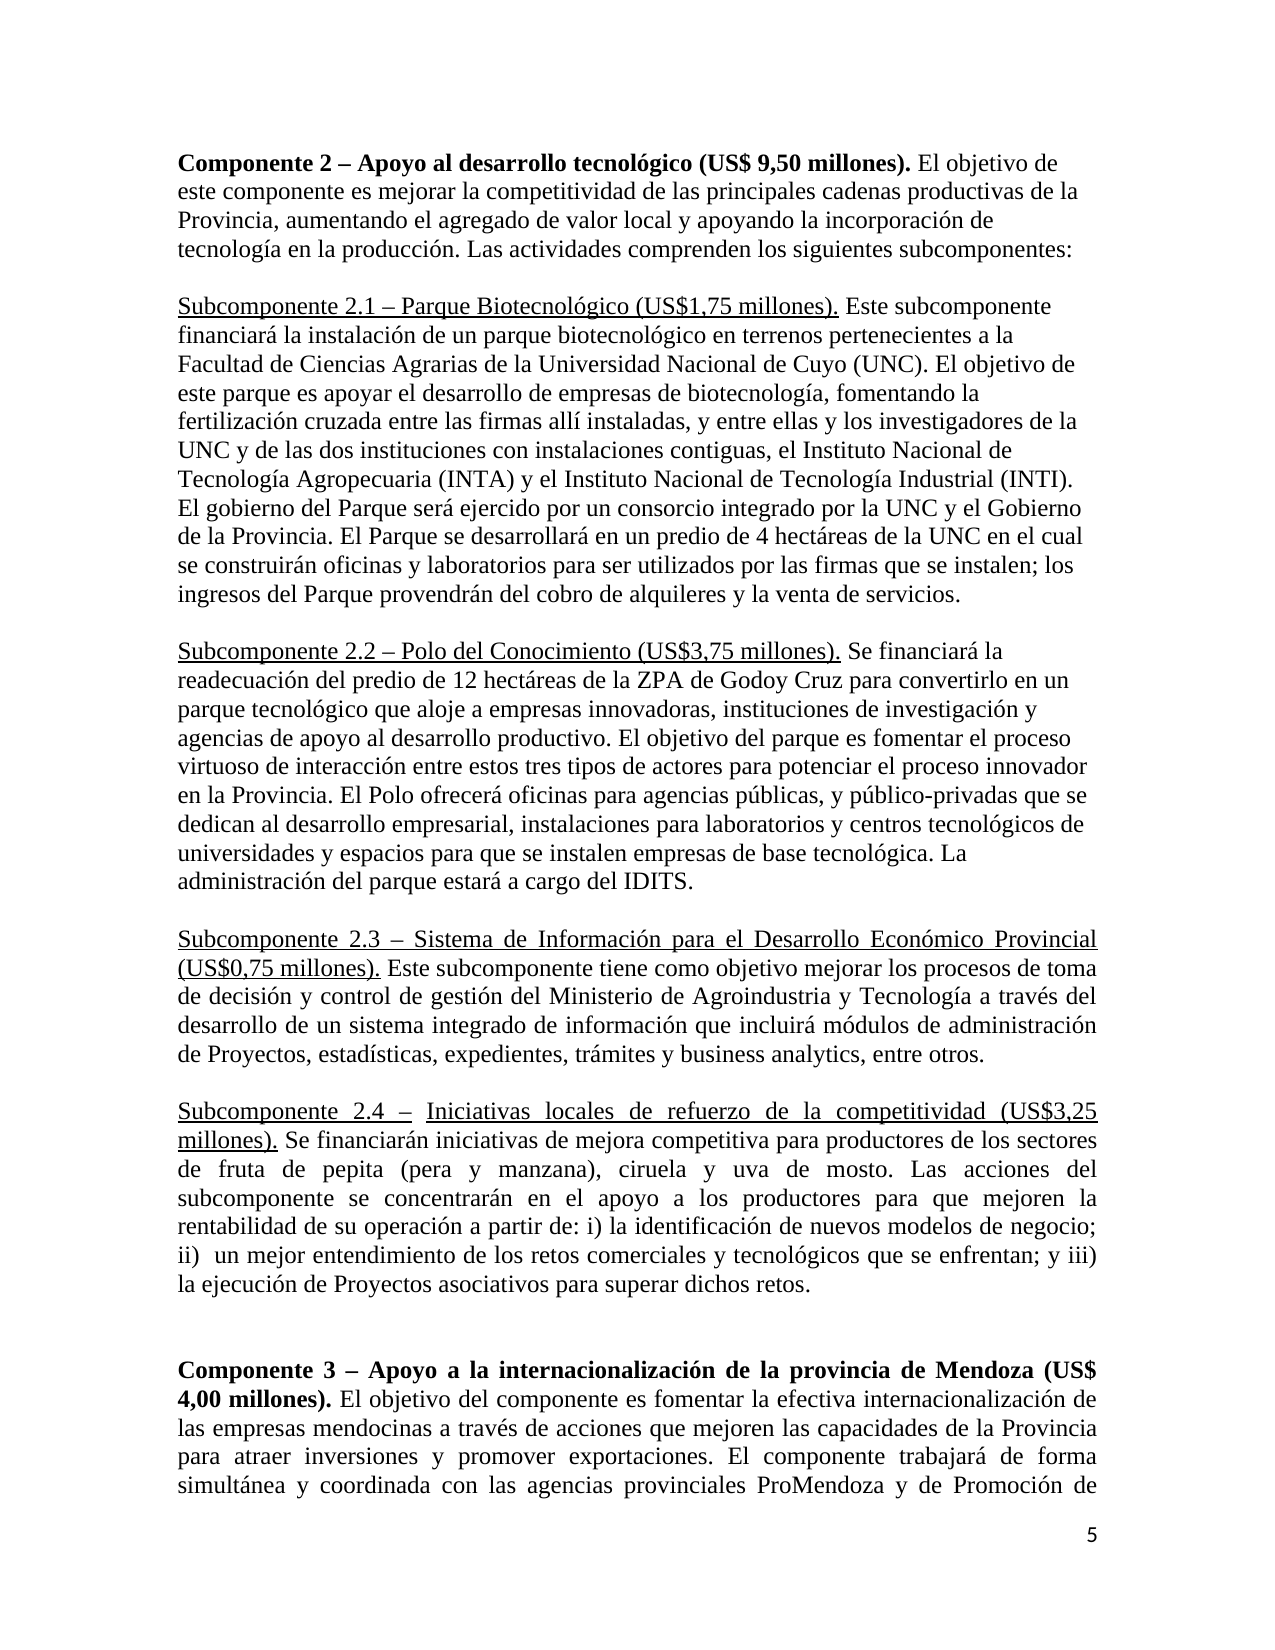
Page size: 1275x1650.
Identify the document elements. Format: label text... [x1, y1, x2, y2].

text Subcomponente 2.4 – Iniciativas locales de refuerzo de la competitividad (US$3,25 millones). Se financiarán iniciativas de mejora competitiva para productores de los sectores de fruta de pepita (pera y manzana), ciruela y uva de mosto. Las acciones del subcomponente se concentrarán en el apoyo a los productores para que mejoren la rentabilidad de su operación a partir de: i) la identificación de nuevos modelos de negocio; ii) un mejor entendimiento de los retos comerciales y tecnológicos que se enfrentan; y iii) la ejecución de Proyectos asociativos para superar dichos retos. [177, 1096, 1098, 1298]
text Subcomponente 2.2 – Polo del Conocimiento (US$3,75 millones). Se financiará la readecuación del predio de 12 hectáreas de la ZPA de Godoy Cruz para convertirlo en un parque tecnológico que aloje a empresas innovadoras, instituciones de investigación y agencias de apoyo al desarrollo productivo. El objetivo del parque es fomentar el proceso virtuoso de interacción entre estos tres tipos de actores para potenciar el proceso innovador en la Provincia. El Polo ofrecerá oficinas para agencias públicas, y público-privadas que se dedican al desarrollo empresarial, instalaciones para laboratorios y centros tecnológicos de universidades y espacios para que se instalen empresas de base tecnológica. La administración del parque estará a cargo del IDITS. [177, 636, 1098, 895]
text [177, 1355, 1098, 1499]
text Subcomponente 2.1 – Parque Biotecnológico (US$1,75 millones). Este subcomponente financiará la instalación de un parque biotecnológico en terrenos pertenecientes a la Facultad de Ciencias Agrarias de la Universidad Nacional de Cuyo (UNC). El objetivo de este parque es apoyar el desarrollo de empresas de biotecnología, fomentando la fertilización cruzada entre las firmas allí instaladas, y entre ellas y los investigadores de la UNC y de las dos instituciones con instalaciones contiguas, el Instituto Nacional de Tecnología Agropecuaria (INTA) y el Instituto Nacional de Tecnología Industrial (INTI). El gobierno del Parque será ejercido por un consorcio integrado por la UNC y el Gobierno de la Provincia. El Parque se desarrollará en un predio de 4 hectáreas de la UNC en el cual se construirán oficinas y laboratorios para ser utilizados por las firmas que se instalen; los ingresos del Parque provendrán del cobro de alquileres y la venta de servicios. [177, 291, 1098, 608]
text Componente 2 – Apoyo al desarrollo tecnológico (US$ 9,50 millones). El objetivo de este componente es mejorar la competitividad de las principales cadenas productivas de la Provincia, aumentando el agregado de valor local y apoyando la incorporación de tecnología en la producción. Las actividades comprenden los siguientes subcomponentes: [177, 148, 1098, 263]
text Subcomponente 2.3 – Sistema de Información para el Desarrollo Económico Provincial (US$0,75 millones). Este subcomponente tiene como objetivo mejorar los procesos de toma de decisión y control de gestión del Ministerio de Agroindustria y Tecnología a través del desarrollo de un sistema integrado de información que incluirá módulos de administración de Proyectos, estadísticas, expedientes, trámites y business analytics, entre otros. [177, 950, 1098, 1068]
